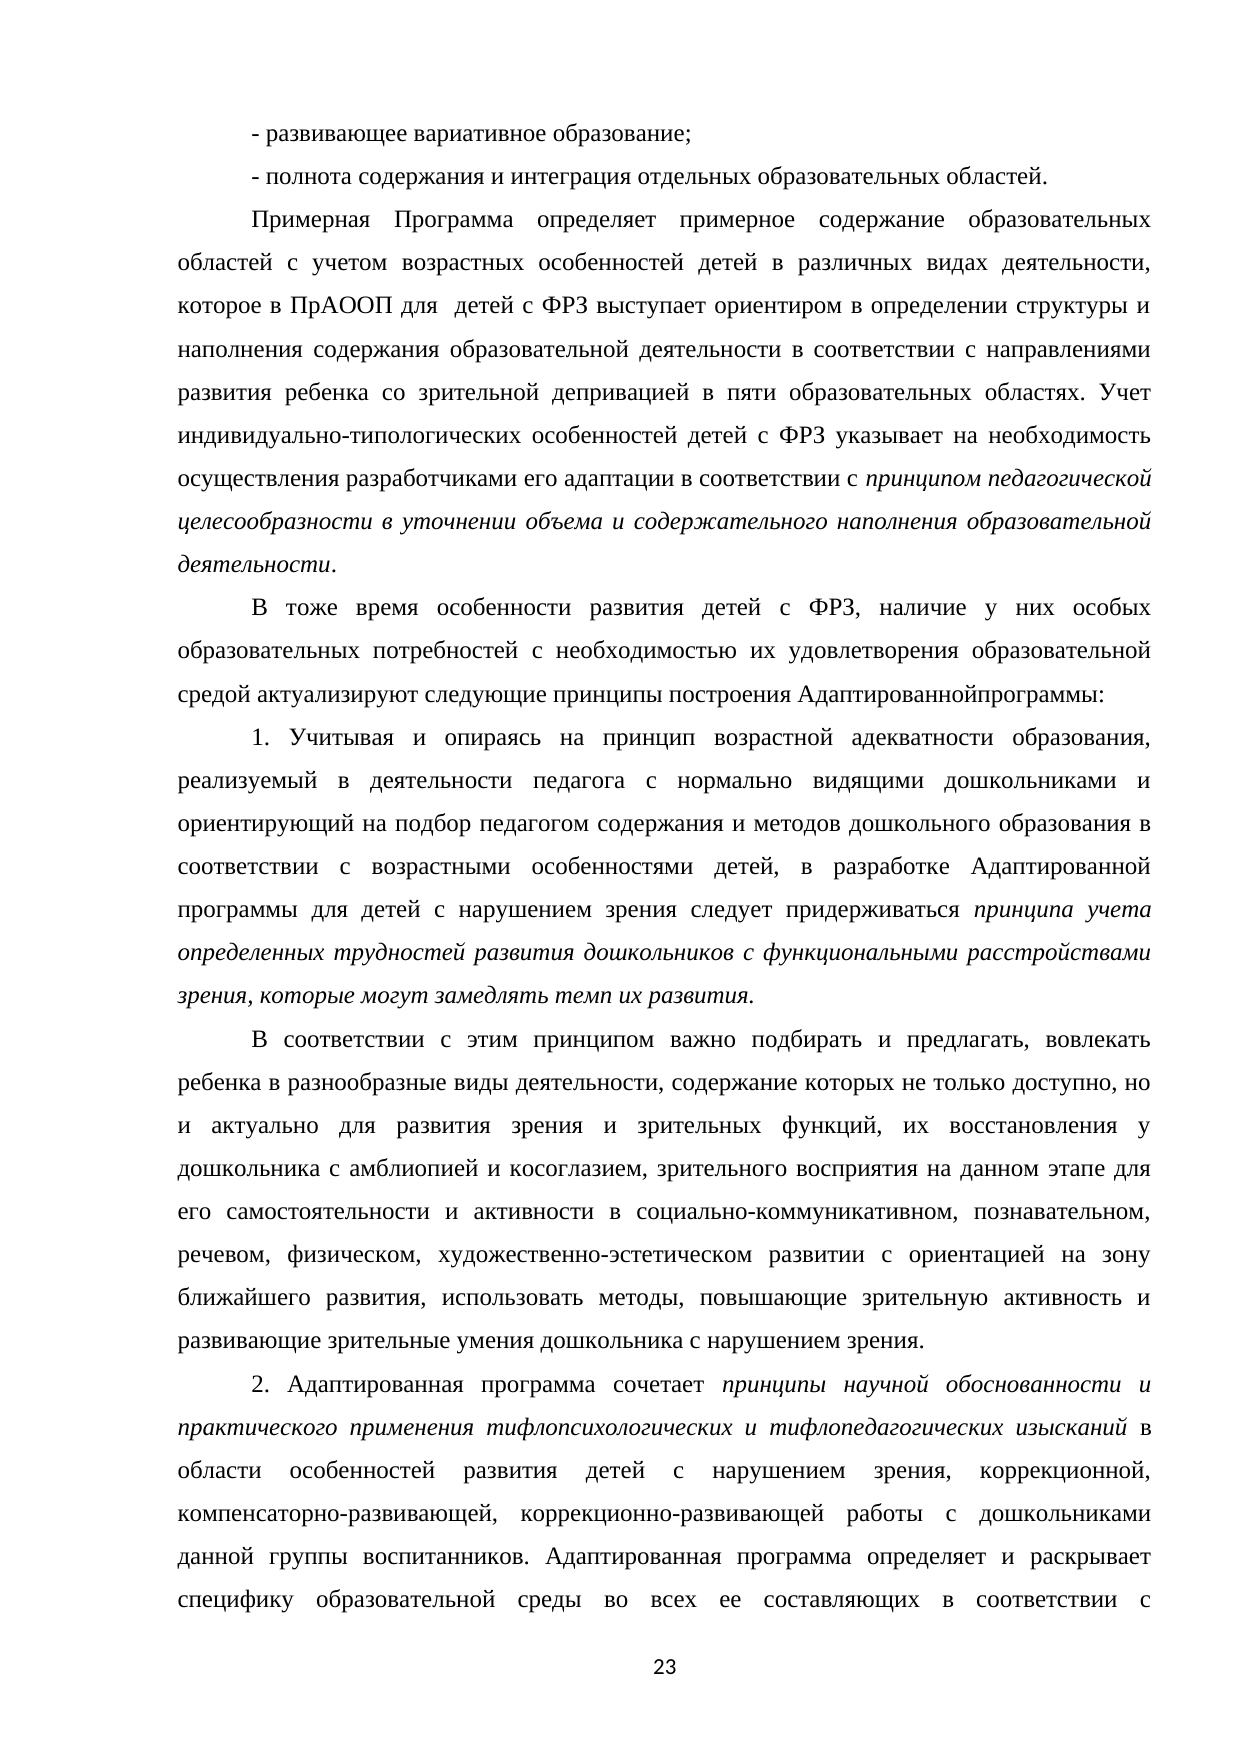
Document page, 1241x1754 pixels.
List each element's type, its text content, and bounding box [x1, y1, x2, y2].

text - развивающее вариативное образование; [177, 118, 1152, 147]
text В соответствии с этим принципом важно подбирать и предлагать, вовлекать ребенка в разнообразные виды деятельности, содержание которых не только доступно, но и актуально для развития зрения и зрительных функций, их восстановления у дошкольника с амблиопией и косоглазием, зрительного восприятия на данном этапе для его самостоятельности и активности в социально-коммуникативном, познавательном, речевом, физическом, художественно-эстетическом развитии с ориентацией на зону ближайшего развития, использовать методы, повышающие зрительную активность и развивающие зрительные умения дошкольника с нарушением зрения. [177, 1024, 1152, 1354]
text Примерная Программа определяет примерное содержание образовательных областей с учетом возрастных особенностей детей в различных видах деятельности, которое в ПрАООП для детей с ФРЗ выступает ориентиром в определении структуры и наполнения содержания образовательной деятельности в соответствии с направлениями развития ребенка со зрительной депривацией в пяти образовательных областях. Учет индивидуально-типологических особенностей детей с ФРЗ указывает на необходимость осуществления разработчиками его адаптации в соответствии с принципом педагогической целесообразности в уточнении объема и содержательного наполнения образовательной деятельности. [177, 204, 1152, 578]
text - полнота содержания и интеграция отдельных образовательных областей. [177, 161, 1152, 190]
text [177, 1369, 1152, 1613]
text 1. Учитывая и опираясь на принцип возрастной адекватности образования, реализуемый в деятельности педагога с нормально видящими дошкольниками и ориентирующий на подбор педагогом содержания и методов дошкольного образования в соответствии с возрастными особенностями детей, в разработке Адаптированной программы для детей с нарушением зрения следует придерживаться принципа учета определенных трудностей развития дошкольников с функциональными расстройствами зрения, которые могут замедлять темп их развития. [177, 722, 1152, 1009]
text В тоже время особенности развития детей с ФРЗ, наличие у них особых образовательных потребностей c необходимостью их удовлетворения образовательной средой актуализируют следующие принципы построения Адаптированнойпрограммы: [177, 592, 1152, 707]
